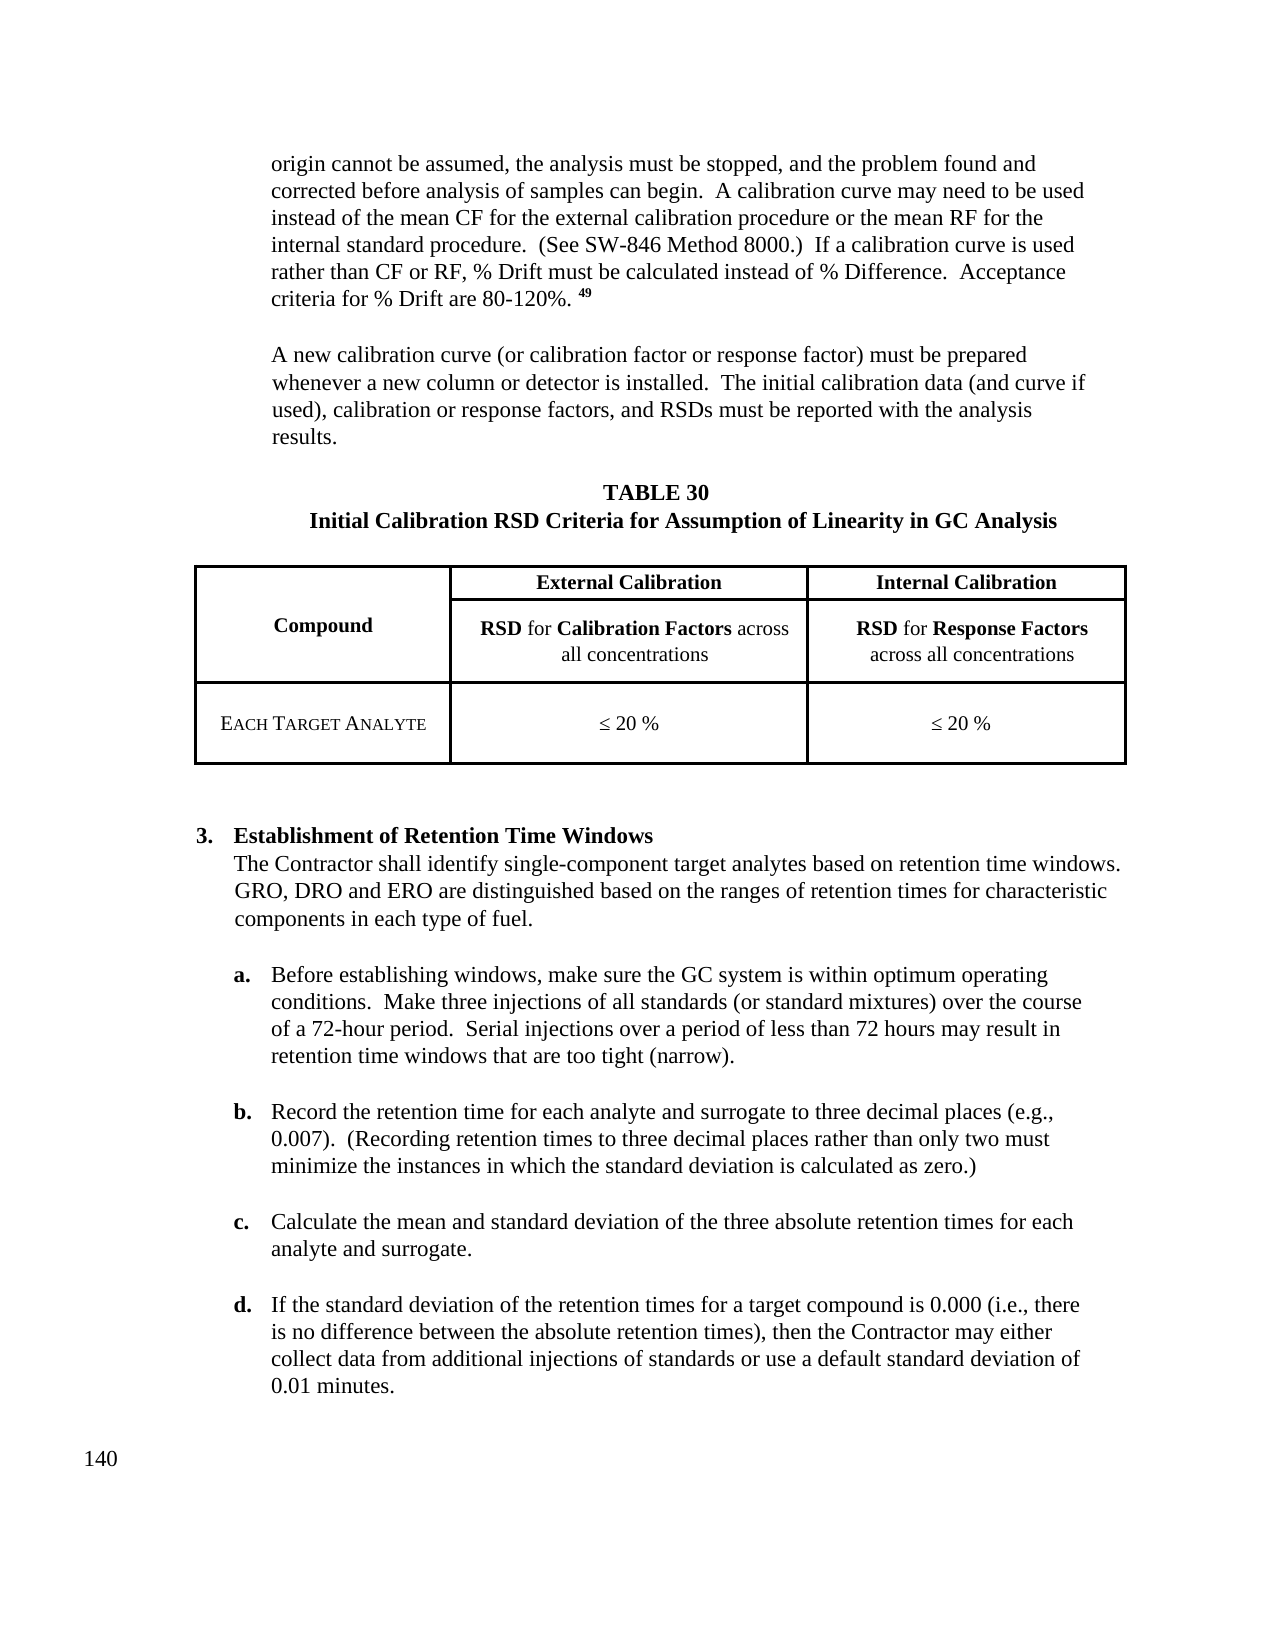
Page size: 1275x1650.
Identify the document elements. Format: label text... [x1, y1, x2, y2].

subtitle Initial Calibration RSD Criteria for Assumption of Linearity in GC Analysis [309, 507, 1106, 534]
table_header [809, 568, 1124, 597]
list Record the retention time for each analyte and surrogate to three decimal places (e.g., 0.007). (Recording retention times to three decimal places rather than only two must minimize the instances in which the standard deviation is calculated as zero.) [233, 1098, 1098, 1178]
text A new calibration curve (or calibration factor or response factor) must be prepared whenever a new column or detector is installed. The initial calibration data (and curve if used), calibration or response factors, and RSDs must be reported with the analysis results. [271, 341, 1098, 449]
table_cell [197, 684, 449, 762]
text The Contractor shall identify single-component target analytes based on retention time windows. GRO, DRO and ERO are distinguished based on the ranges of retention times for characteristic components in each type of fuel. [233, 851, 1125, 931]
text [271, 150, 1101, 312]
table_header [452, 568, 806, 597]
list Before establishing windows, make sure the GC system is within optimum operating conditions. Make three injections of all standards (or standard mixtures) over the course of a 72-hour period. Serial injections over a period of less than 72 hours may result in retention time windows that are too tight (narrow). [233, 961, 1098, 1068]
list If the standard deviation of the retention times for a target compound is 0.000 (i.e., there is no difference between the absolute retention times), then the Contractor may either collect data from additional injections of standards or use a default standard deviation of 0.01 minutes. [233, 1291, 1098, 1399]
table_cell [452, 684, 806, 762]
list Calculate the mean and standard deviation of the three absolute retention times for each analyte and surrogate. [233, 1208, 1098, 1262]
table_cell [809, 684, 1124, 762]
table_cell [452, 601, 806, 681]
list Establishment of Retention Time Windows [196, 822, 1106, 848]
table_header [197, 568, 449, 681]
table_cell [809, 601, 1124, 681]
subtitle TABLE 30 [189, 479, 1123, 505]
